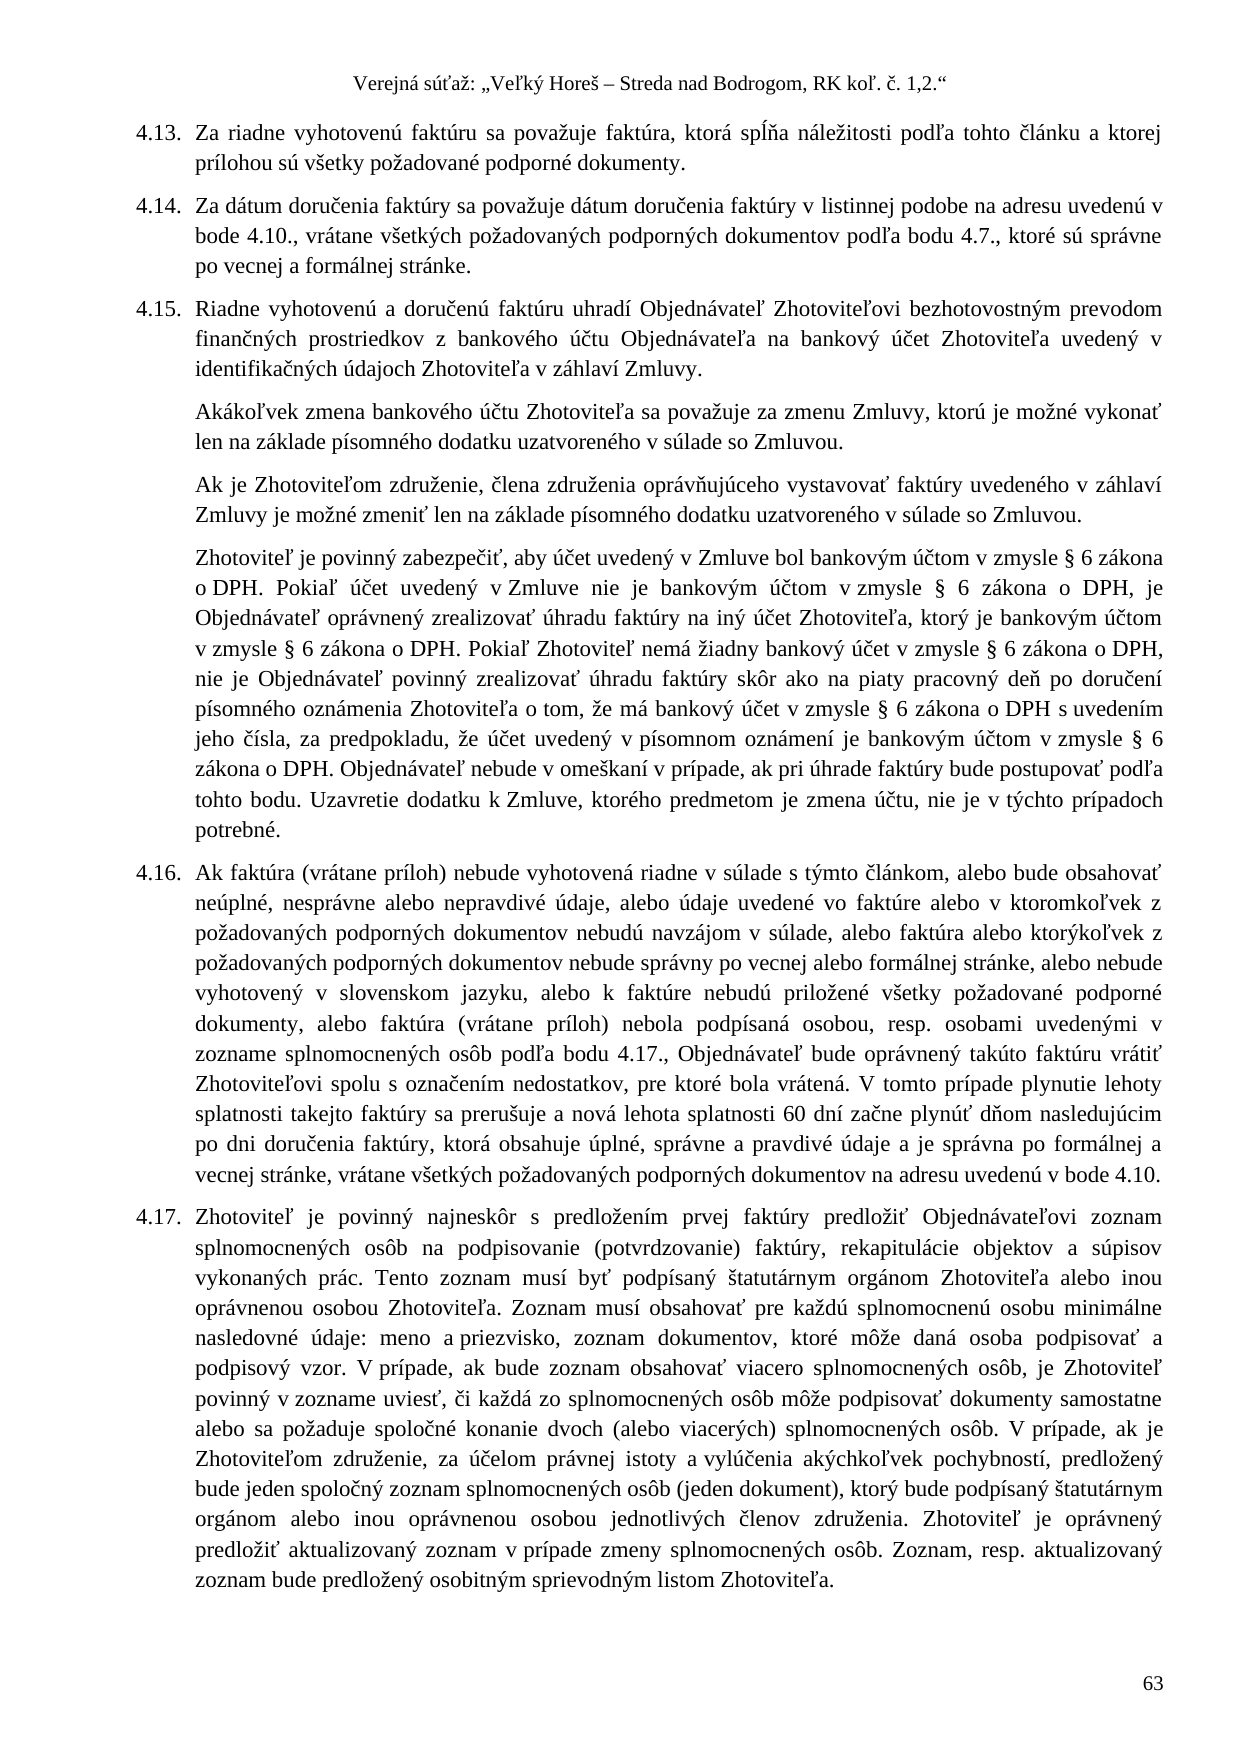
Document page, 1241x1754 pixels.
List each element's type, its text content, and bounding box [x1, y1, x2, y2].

text Akákoľvek zmena bankového účtu Zhotoviteľa sa považuje za zmenu Zmluvy, ktorú je možné vykonať len na základe písomného dodatku uzatvoreného v súlade so Zmluvou. [195, 398, 1163, 455]
list Ak faktúra (vrátane príloh) nebude vyhotovená riadne v súlade s týmto článkom, alebo bude obsahovať neúplné, nesprávne alebo nepravdivé údaje, alebo údaje uvedené vo faktúre alebo v ktoromkoľvek z požadovaných podporných dokumentov nebudú navzájom v súlade, alebo faktúra alebo ktorýkoľvek z požadovaných podporných dokumentov nebude správny po vecnej alebo formálnej stránke, alebo nebude vyhotovený v slovenskom jazyku, alebo k faktúre nebudú priložené všetky požadované podporné dokumenty, alebo faktúra (vrátane príloh) nebola podpísaná osobou, resp. osobami uvedenými v zozname splnomocnených osôb podľa bodu 4.17., Objednávateľ bude oprávnený takúto faktúru vrátiť Zhotoviteľovi spolu s označením nedostatkov, pre ktoré bola vrátená. V tomto prípade plynutie lehoty splatnosti takejto faktúry sa prerušuje a nová lehota splatnosti 60 dní začne plynúť dňom nasledujúcim po dni doručenia faktúry, ktorá obsahuje úplné, správne a pravdivé údaje a je správna po formálnej a vecnej stránke, vrátane všetkých požadovaných podporných dokumentov na adresu uvedenú v bode 4.10. [136, 858, 1163, 1187]
list Riadne vyhotovenú a doručenú faktúru uhradí Objednávateľ Zhotoviteľovi bezhotovostným prevodom finančných prostriedkov z bankového účtu Objednávateľa na bankový účet Zhotoviteľa uvedený v identifikačných údajoch Zhotoviteľa v záhlaví Zmluvy. [136, 295, 1163, 382]
text Ak je Zhotoviteľom združenie, člena združenia oprávňujúceho vystavovať faktúry uvedeného v záhlaví Zmluvy je možné zmeniť len na základe písomného dodatku uzatvoreného v súlade so Zmluvou. [195, 471, 1163, 528]
text Zhotoviteľ je povinný zabezpečiť, aby účet uvedený v Zmluve bol bankovým účtom v zmysle § 6 zákona o DPH. Pokiaľ účet uvedený v Zmluve nie je bankovým účtom v zmysle § 6 zákona o DPH, je Objednávateľ oprávnený zrealizovať úhradu faktúry na iný účet Zhotoviteľa, ktorý je bankovým účtom v zmysle § 6 zákona o DPH. Pokiaľ Zhotoviteľ nemá žiadny bankový účet v zmysle § 6 zákona o DPH, nie je Objednávateľ povinný zrealizovať úhradu faktúry skôr ako na piaty pracovný deň po doručení písomného oznámenia Zhotoviteľa o tom, že má bankový účet v zmysle § 6 zákona o DPH s uvedením jeho čísla, za predpokladu, že účet uvedený v písomnom oznámení je bankovým účtom v zmysle § 6 zákona o DPH. Objednávateľ nebude v omeškaní v prípade, ak pri úhrade faktúry bude postupovať podľa tohto bodu. Uzavretie dodatku k Zmluve, ktorého predmetom je zmena účtu, nie je v týchto prípadoch potrebné. [195, 544, 1163, 842]
list Za dátum doručenia faktúry sa považuje dátum doručenia faktúry v listinnej podobe na adresu uvedenú v bode 4.10., vrátane všetkých požadovaných podporných dokumentov podľa bodu 4.7., ktoré sú správne po vecnej a formálnej stránke. [136, 192, 1163, 279]
list Zhotoviteľ je povinný najneskôr s predložením prvej faktúry predložiť Objednávateľovi zoznam splnomocnených osôb na podpisovanie (potvrdzovanie) faktúry, rekapitulácie objektov a súpisov vykonaných prác. Tento zoznam musí byť podpísaný štatutárnym orgánom Zhotoviteľa alebo inou oprávnenou osobou Zhotoviteľa. Zoznam musí obsahovať pre každú splnomocnenú osobu minimálne nasledovné údaje: meno a priezvisko, zoznam dokumentov, ktoré môže daná osoba podpisovať a podpisový vzor. V prípade, ak bude zoznam obsahovať viacero splnomocnených osôb, je Zhotoviteľ povinný v zozname uviesť, či každá zo splnomocnených osôb môže podpisovať dokumenty samostatne alebo sa požaduje spoločné konanie dvoch (alebo viacerých) splnomocnených osôb. V prípade, ak je Zhotoviteľom združenie, za účelom právnej istoty a vylúčenia akýchkoľvek pochybností, predložený bude jeden spoločný zoznam splnomocnených osôb (jeden dokument), ktorý bude podpísaný štatutárnym orgánom alebo inou oprávnenou osobou jednotlivých členov združenia. Zhotoviteľ je oprávnený predložiť aktualizovaný zoznam v prípade zmeny splnomocnených osôb. Zoznam, resp. aktualizovaný zoznam bude predložený osobitným sprievodným listom Zhotoviteľa. [136, 1203, 1163, 1592]
list Za riadne vyhotovenú faktúru sa považuje faktúra, ktorá spĺňa náležitosti podľa tohto článku a ktorej prílohou sú všetky požadované podporné dokumenty. [136, 119, 1163, 176]
